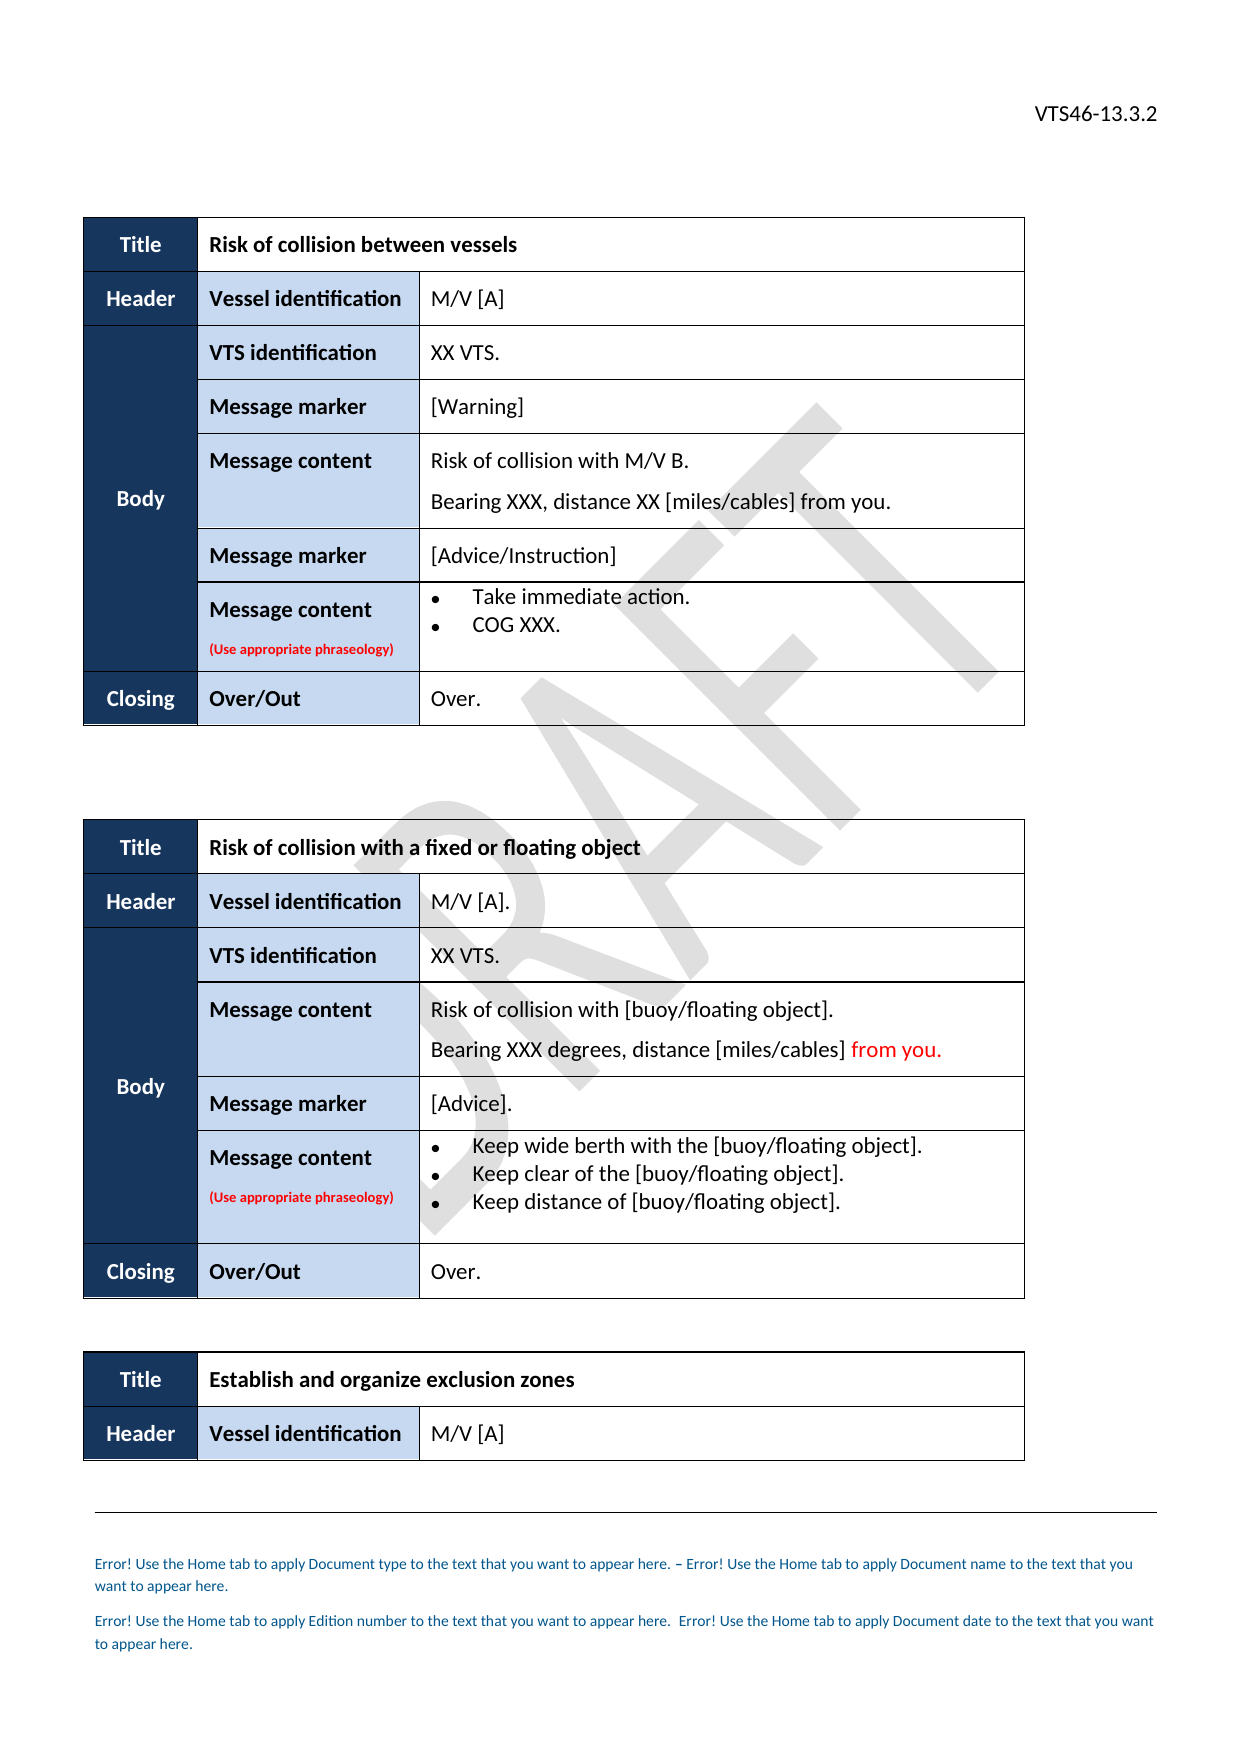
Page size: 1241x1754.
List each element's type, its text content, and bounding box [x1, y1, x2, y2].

table_cell Message content (Use appropriate phraseology) [198, 1131, 419, 1243]
table_cell Message marker [198, 380, 419, 433]
table_cell Risk of collision with M/V B. Bearing XXX, distance XX [miles/cables] from you. [420, 434, 1024, 527]
table_header Title [84, 1353, 197, 1406]
table_cell XX VTS. [420, 928, 1024, 981]
table_cell Take immediate action. COG XXX. [420, 583, 1024, 671]
table_cell Closing [84, 672, 197, 724]
table_cell VTS identification [198, 326, 419, 379]
table_cell Body [84, 928, 197, 1243]
table_cell Closing [84, 1244, 197, 1297]
table_cell Over. [420, 1244, 1024, 1297]
table_cell Vessel identification [198, 272, 419, 325]
table_header Risk of collision between vessels [198, 218, 1024, 271]
table_cell Vessel identification [198, 1407, 419, 1459]
table_cell Header [84, 1407, 197, 1459]
table_cell VTS identification [198, 928, 419, 981]
table_cell Message marker [198, 529, 419, 581]
table_cell Over/Out [198, 1244, 419, 1297]
table_header Risk of collision with a fixed or floating object [198, 820, 1024, 873]
table_header Establish and organize exclusion zones [198, 1353, 1024, 1406]
table_cell M/V [A] [420, 1407, 1024, 1459]
table_cell [Advice]. [420, 1077, 1024, 1130]
table_cell Over/Out [198, 672, 419, 724]
table_cell Keep wide berth with the [buoy/floating object]. Keep clear of the [buoy/floating object]. Keep distance of [buoy/floating object]. [420, 1131, 1024, 1243]
table_cell [Advice/Instruction] [420, 529, 1024, 581]
table_cell M/V [A]. [420, 874, 1024, 927]
table_cell XX VTS. [420, 326, 1024, 379]
table_cell Header [84, 874, 197, 927]
table_cell Message content [198, 983, 419, 1076]
table_cell Message content [198, 434, 419, 527]
table_cell Risk of collision with [buoy/floating object]. Bearing XXX degrees, distance [miles/cables] from you. [420, 983, 1024, 1076]
table_cell Vessel identification [198, 874, 419, 927]
table_cell Message marker [198, 1077, 419, 1130]
table_cell Header [84, 272, 197, 325]
table_header Title [84, 218, 197, 271]
table_cell [Warning] [420, 380, 1024, 433]
table_cell Message content (Use appropriate phraseology) [198, 583, 419, 671]
table_cell Body [84, 326, 197, 671]
table_cell Over. [420, 672, 1024, 724]
table_cell M/V [A] [420, 272, 1024, 325]
table_header Title [84, 820, 197, 873]
